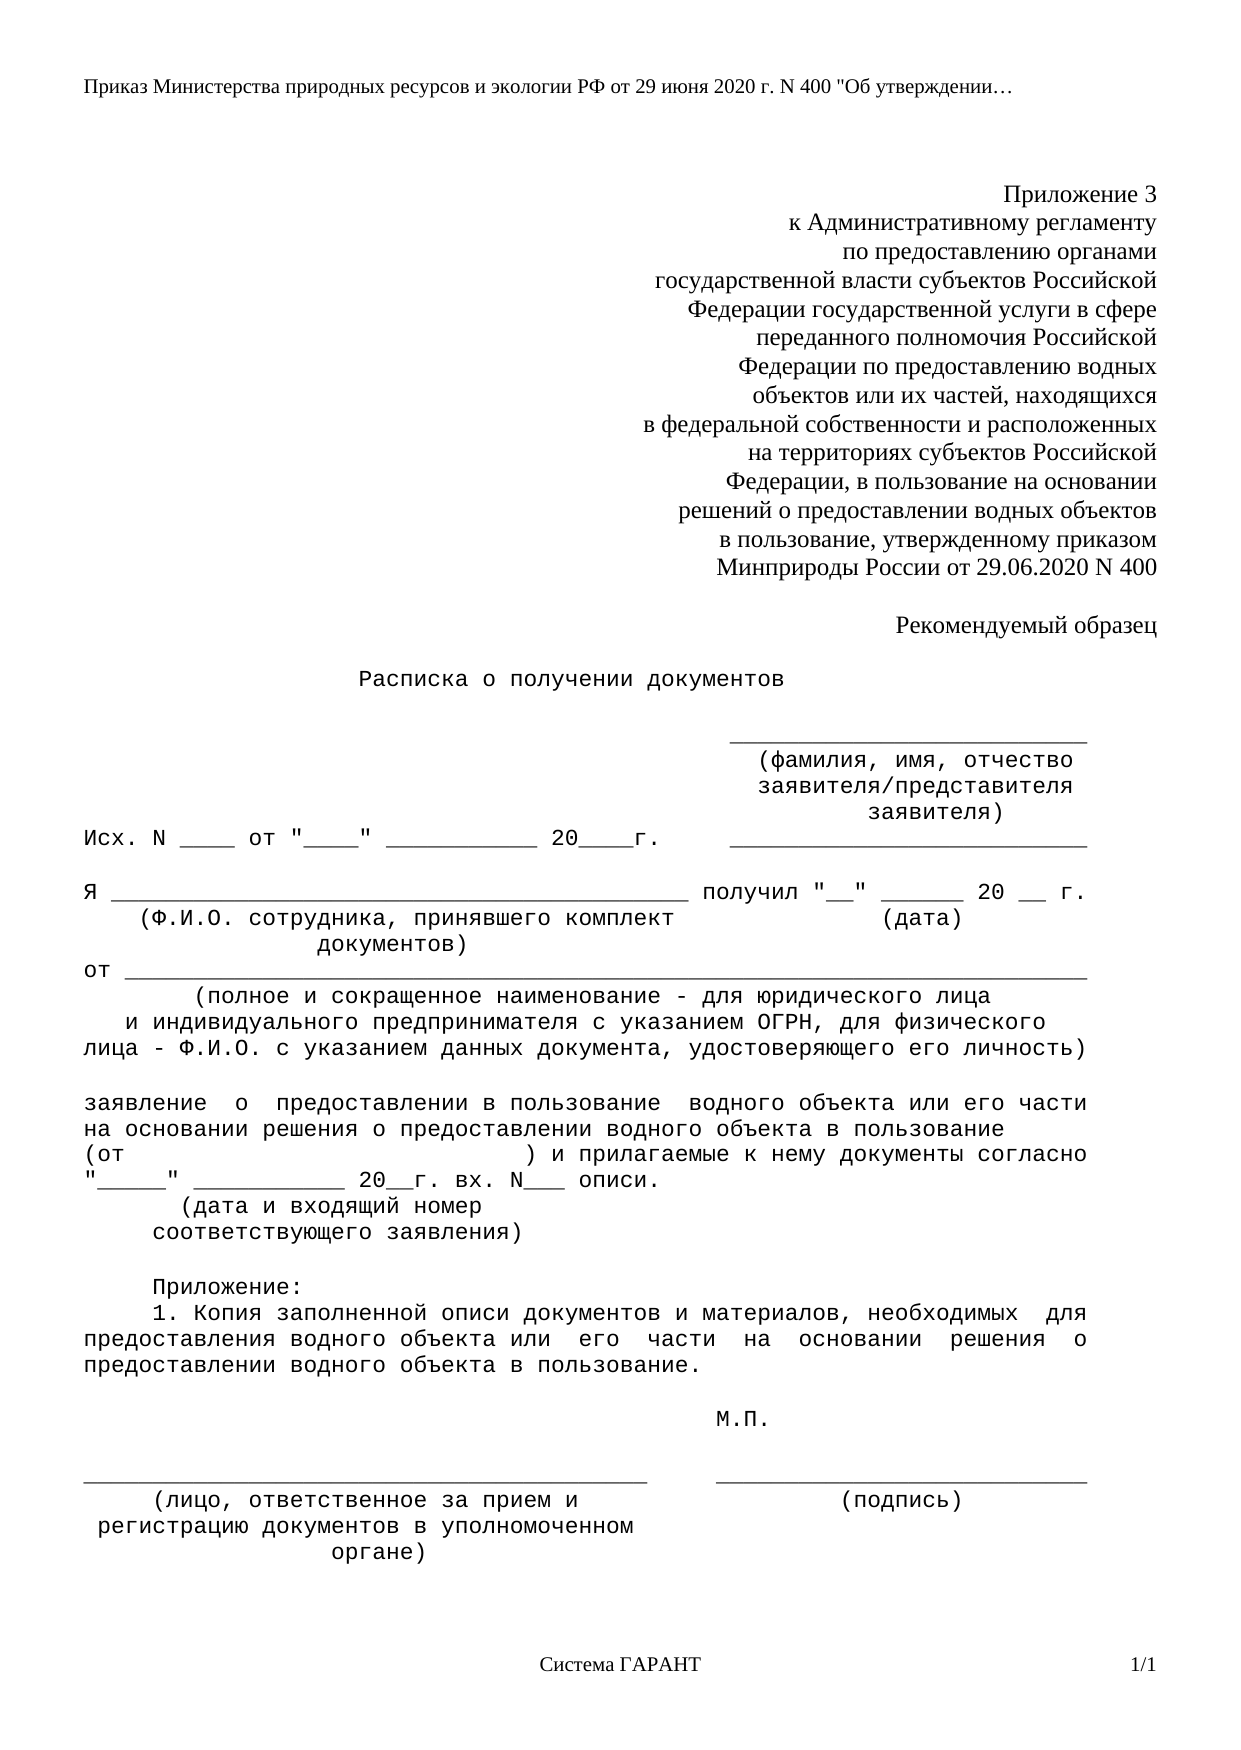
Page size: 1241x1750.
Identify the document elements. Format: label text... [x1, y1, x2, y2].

text М.П. [83, 1408, 1157, 1434]
text заявителя) [83, 800, 1157, 826]
text предоставлении водного объекта в пользование. [83, 1353, 1157, 1379]
text Приложение: [83, 1275, 1157, 1301]
text Исх. N ____ от "____" ___________ 20____г. __________________________ [83, 826, 1157, 852]
text и индивидуального предпринимателя с указанием ОГРН, для физического [83, 1010, 1157, 1036]
text документов) [83, 932, 1157, 958]
text регистрацию документов в уполномоченном [83, 1514, 1157, 1540]
text предоставления водного объекта или его части на основании решения о [83, 1327, 1157, 1353]
text (полное и сокращенное наименование - для юридического лица [83, 984, 1157, 1010]
text от ______________________________________________________________________ [83, 958, 1157, 984]
text Рекомендуемый образец [83, 610, 1157, 639]
text соответствующего заявления) [83, 1221, 1157, 1247]
text 1. Копия заполненной описи документов и материалов, необходимых для [83, 1301, 1157, 1327]
text (Ф.И.О. сотрудника, принявшего комплект (дата) [83, 907, 1157, 932]
text (от ) и прилагаемые к нему документы согласно [83, 1143, 1157, 1169]
text Расписка о получении документов [83, 667, 1157, 693]
text (лицо, ответственное за прием и (подпись) [83, 1488, 1157, 1514]
text на основании решения о предоставлении водного объекта в пользование [83, 1117, 1157, 1143]
text _________________________________________ ___________________________ [83, 1462, 1157, 1488]
text Я __________________________________________ получил "__" ______ 20 __ г. [83, 881, 1157, 907]
text органе) [83, 1540, 1157, 1566]
text __________________________ [83, 722, 1157, 748]
text Приложение 3 к Административному регламенту по предоставлению органами государственной власти субъектов Российской Федерации государственной услуги в сфере переданного полномочия Российской Федерации по предоставлению водных объектов или их частей, находящихся в федеральной собственности и расположенных на территориях субъектов Российской Федерации, в пользование на основании решений о предоставлении водных объектов в пользование, утвержденному приказом Минприроды России от 29.06.2020 N 400 [83, 179, 1157, 581]
text (фамилия, имя, отчество [83, 748, 1157, 774]
text лица - Ф.И.О. с указанием данных документа, удостоверяющего его личность) [83, 1036, 1157, 1062]
text "_____" ___________ 20__г. вх. N___ описи. [83, 1169, 1157, 1195]
text заявление о предоставлении в пользование водного объекта или его части [83, 1091, 1157, 1117]
text (дата и входящий номер [83, 1195, 1157, 1221]
text заявителя/представителя [83, 774, 1157, 800]
